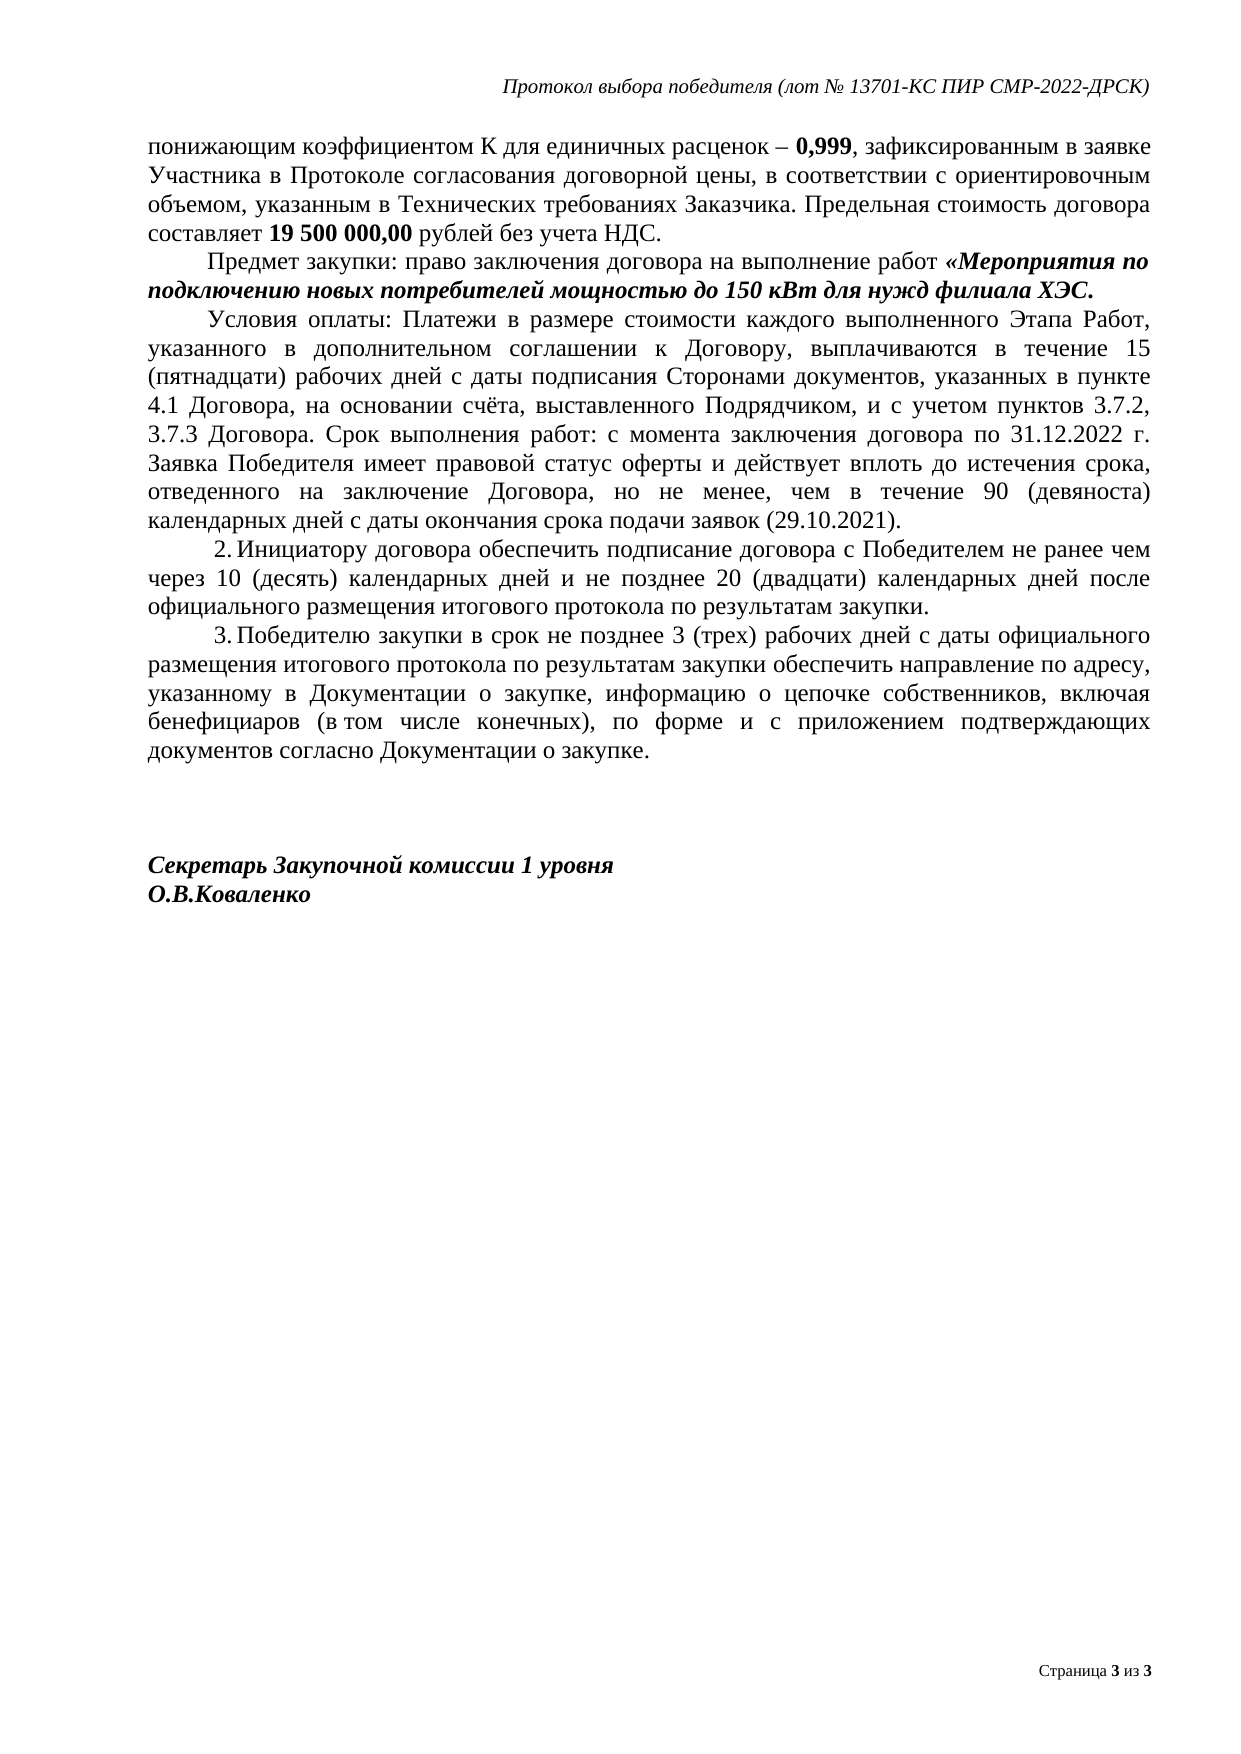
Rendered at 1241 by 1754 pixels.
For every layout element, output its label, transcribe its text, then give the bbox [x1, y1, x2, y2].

text Условия оплаты: Платежи в размере стоимости каждого выполненного Этапа Работ, указанного в дополнительном соглашении к Договору, выплачиваются в течение 15 (пятнадцати) рабочих дней с даты подписания Сторонами документов, указанных в пункте 4.1 Договора, на основании счёта, выставленного Подрядчиком, и с учетом пунктов 3.7.2, 3.7.3 Договора. Срок выполнения работ: с момента заключения договора по 31.12.2022 г. Заявка Победителя имеет правовой статус оферты и действует вплоть до истечения срока, отведенного на заключение Договора, но не менее, чем в течение 90 (девяноста) календарных дней с даты окончания срока подачи заявок (29.10.2021). [148, 304, 1152, 534]
text Секретарь Закупочной комиссии 1 уровня О.В.Коваленко [148, 850, 1152, 908]
list Победителю закупки в срок не позднее 3 (трех) рабочих дней с даты официального размещения итогового протокола по результатам закупки обеспечить направление по адресу, указанному в Документации о закупке, информацию о цепочке собственников, включая бенефициаров (в том числе конечных), по форме и с приложением подтверждающих документов согласно Документации о закупке. [148, 620, 1152, 764]
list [148, 131, 1152, 246]
text Предмет закупки: право заключения договора на выполнение работ «Мероприятия по подключению новых потребителей мощностью до 150 кВт для нужд филиала ХЭС. [148, 246, 1152, 304]
list Инициатору договора обеспечить подписание договора с Победителем не ранее чем через 10 (десять) календарных дней и не позднее 20 (двадцати) календарных дней после официального размещения итогового протокола по результатам закупки. [148, 534, 1152, 620]
